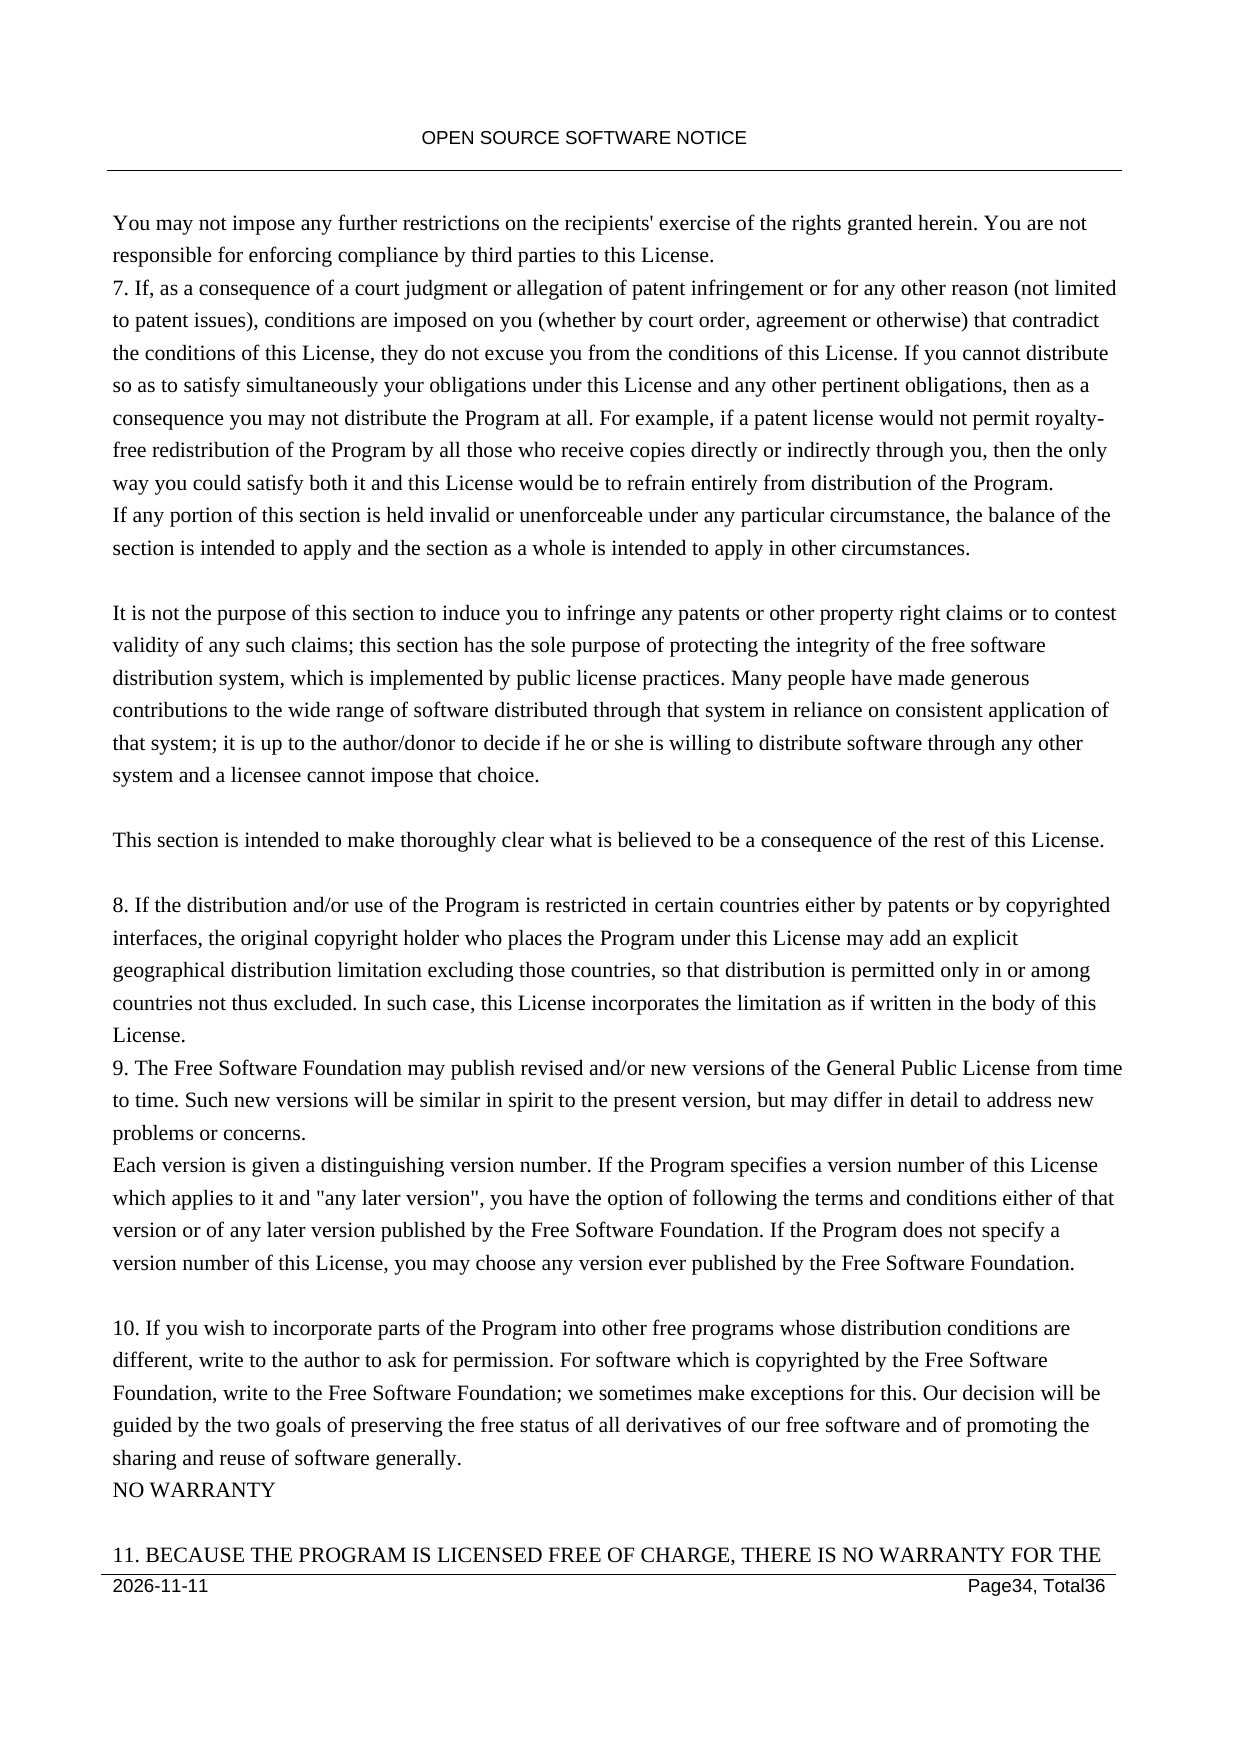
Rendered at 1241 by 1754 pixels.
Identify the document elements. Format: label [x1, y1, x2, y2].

text [112, 206, 1128, 1571]
